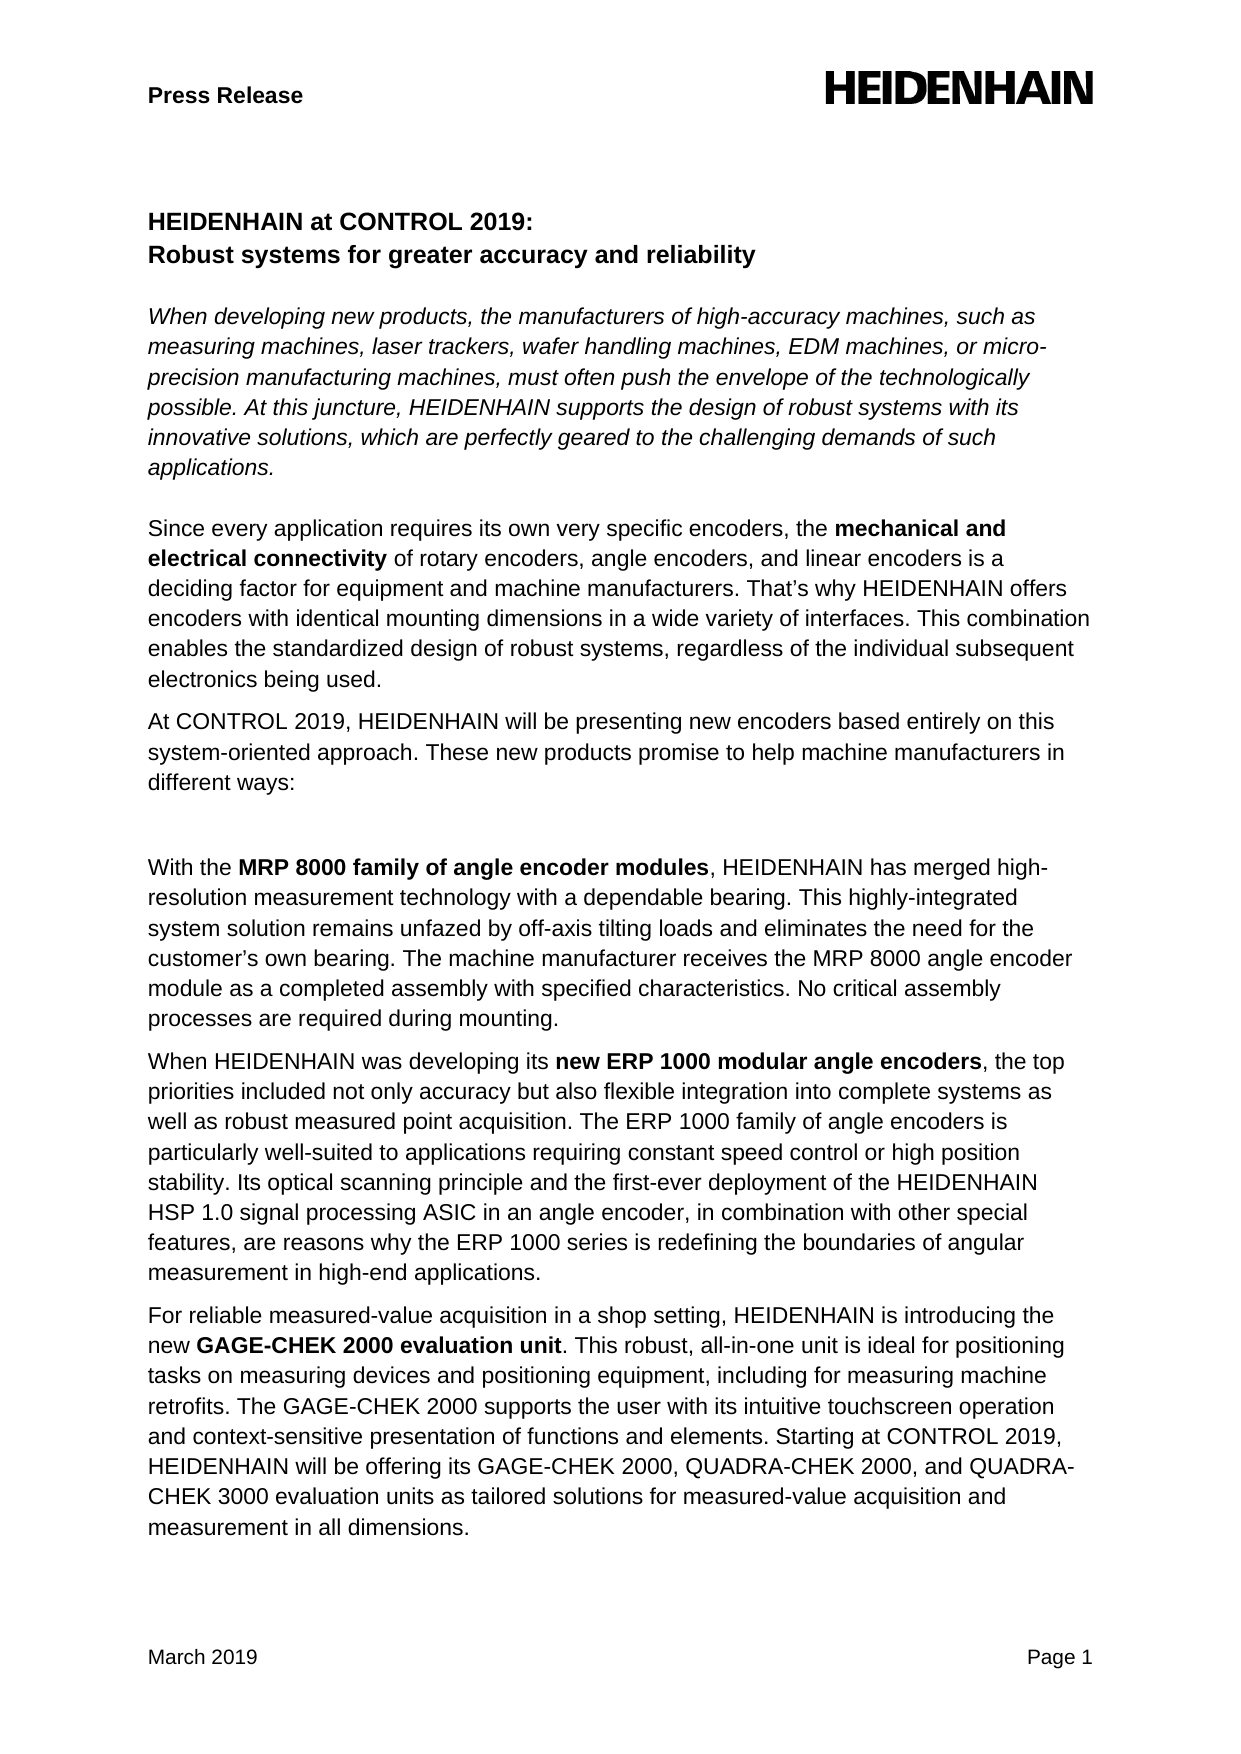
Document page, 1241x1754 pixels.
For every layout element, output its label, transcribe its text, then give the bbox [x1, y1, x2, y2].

text When developing new products, the manufacturers of high-accuracy machines, such as measuring machines, laser trackers, wafer handling machines, EDM machines, or micro-precision manufacturing machines, must often push the envelope of the technologically possible. At this juncture, HEIDENHAIN supports the design of robust systems with its innovative solutions, which are perfectly geared to the challenging demands of such applications. [148, 303, 1102, 480]
picture [825, 71, 1093, 104]
text HEIDENHAIN at CONTROL 2019: [148, 207, 1092, 236]
text For reliable measured-value acquisition in a shop setting, HEIDENHAIN is introducing the new GAGE-CHEK 2000 evaluation unit. This robust, all-in-one unit is ideal for positioning tasks on measuring devices and positioning equipment, including for measuring machine retrofits. The GAGE-CHEK 2000 supports the user with its intuitive touchscreen operation and context-sensitive presentation of functions and elements. Starting at CONTROL 2019, HEIDENHAIN will be offering its GAGE-CHEK 2000, QUADRA-CHEK 2000, and QUADRA-CHEK 3000 evaluation units as tailored solutions for measured-value acquisition and measurement in all dimensions. [148, 1302, 1092, 1540]
text At CONTROL 2019, HEIDENHAIN will be presenting new encoders based entirely on this system-oriented approach. These new products promise to help machine manufacturers in different ways: [148, 708, 1092, 795]
text With the MRP 8000 family of angle encoder modules, HEIDENHAIN has merged high-resolution measurement technology with a dependable bearing. This highly-integrated system solution remains unfazed by off-axis tilting loads and eliminates the need for the customer’s own bearing. The machine manufacturer receives the MRP 8000 angle encoder module as a completed assembly with specified characteristics. No critical assembly processes are required during mounting. [148, 854, 1092, 1031]
text When HEIDENHAIN was developing its new ERP 1000 modular angle encoders, the top priorities included not only accuracy but also flexible integration into complete systems as well as robust measured point acquisition. The ERP 1000 family of angle encoders is particularly well-suited to applications requiring constant speed control or high position stability. Its optical scanning principle and the first-ever deployment of the HEIDENHAIN HSP 1.0 signal processing ASIC in an angle encoder, in combination with other special features, are reasons why the ERP 1000 series is redefining the boundaries of angular measurement in high-end applications. [148, 1048, 1092, 1286]
text Robust systems for greater accuracy and reliability [148, 240, 1092, 268]
text Since every application requires its own very specific encoders, the mechanical and electrical connectivity of rotary encoders, angle encoders, and linear encoders is a deciding factor for equipment and machine manufacturers. That’s why HEIDENHAIN offers encoders with identical mounting dimensions in a wide variety of interfaces. This combination enables the standardized design of robust systems, regardless of the individual subsequent electronics being used. [148, 514, 1092, 692]
